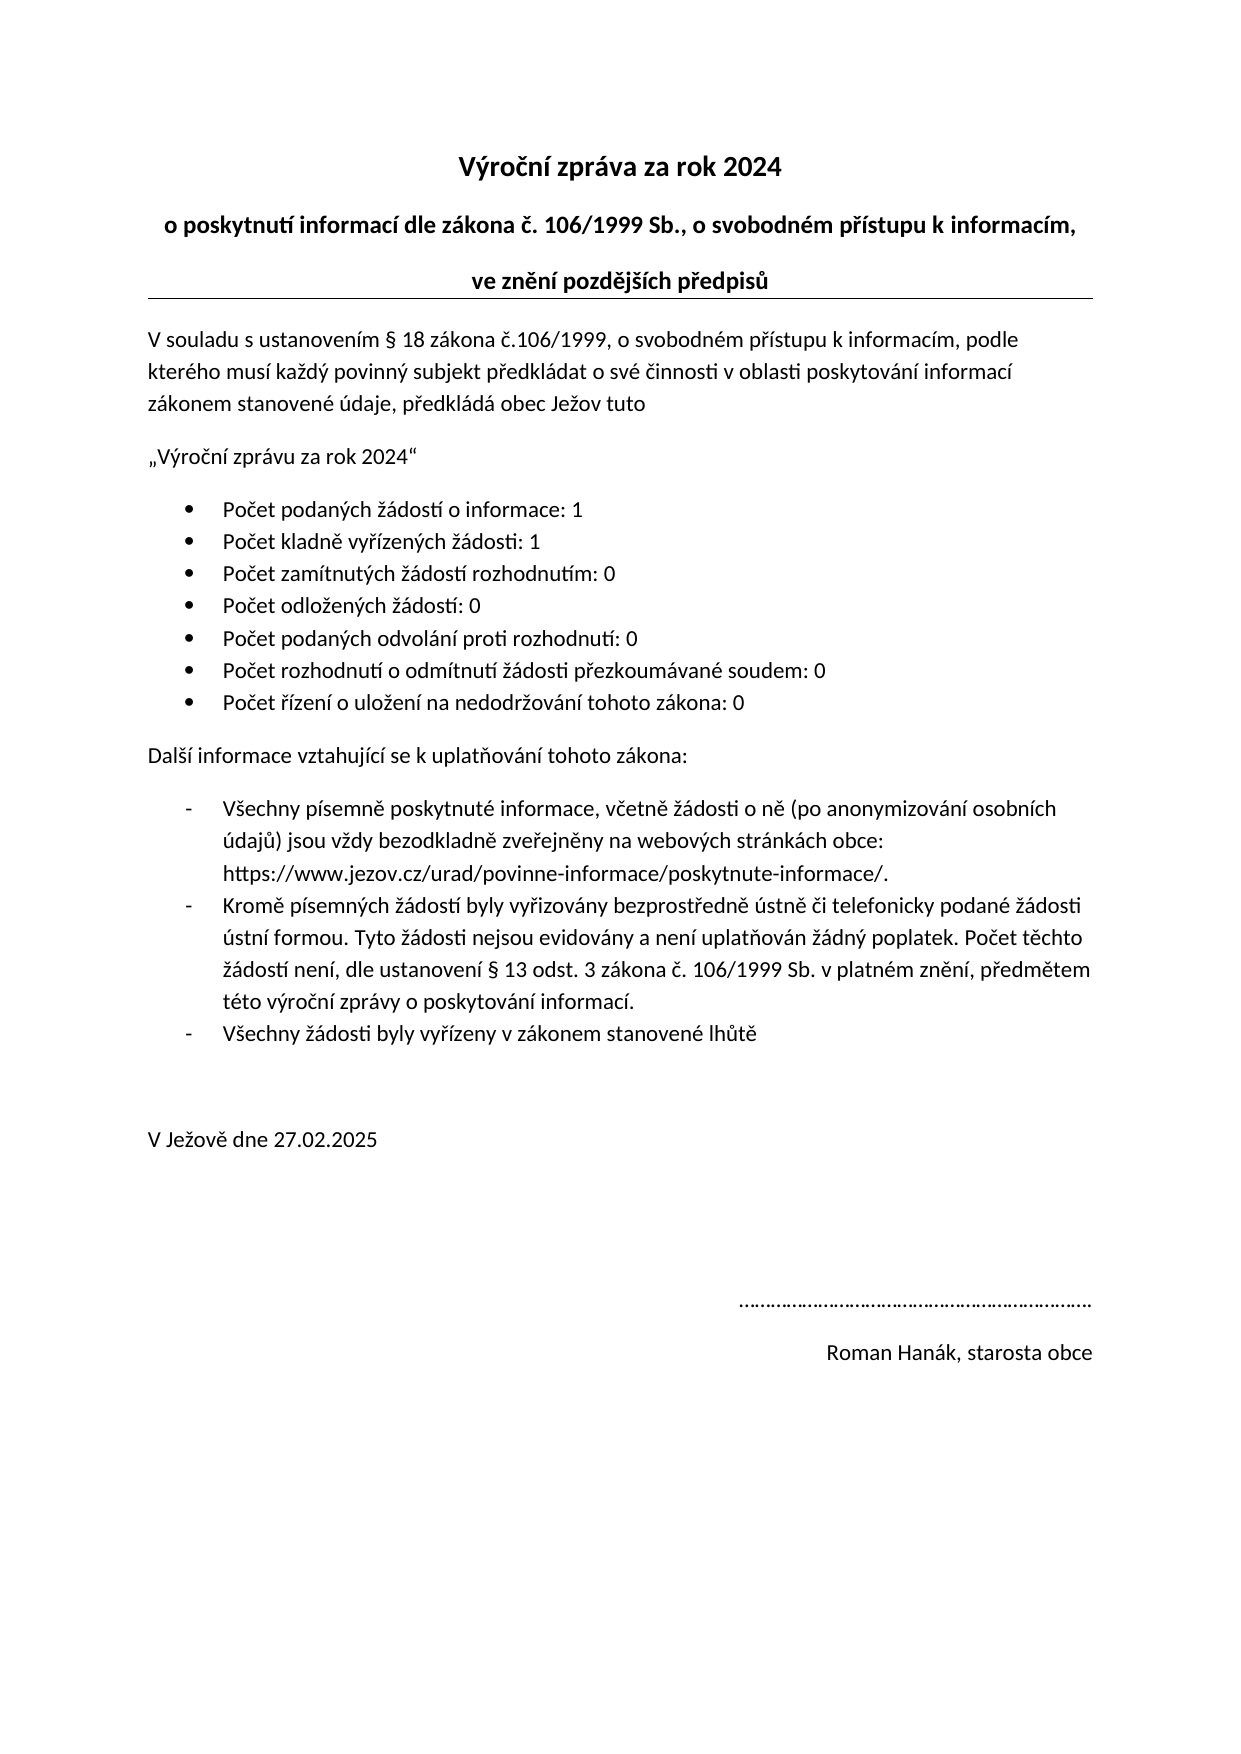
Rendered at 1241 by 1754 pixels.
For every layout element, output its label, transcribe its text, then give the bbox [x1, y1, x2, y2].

list Všechny žádosti byly vyřízeny v zákonem stanovené lhůtě [185, 1019, 1093, 1048]
list Počet řízení o uložení na nedodržování tohoto zákona: 0 [185, 688, 1093, 716]
list Všechny písemně poskytnuté informace, včetně žádosti o ně (po anonymizování osobních údajů) jsou vždy bezodkladně zveřejněny na webových stránkách obce: [185, 794, 1093, 854]
list Počet podaných odvolání proti rozhodnutí: 0 [185, 624, 1093, 652]
text ve znění pozdějších předpisů [148, 265, 1093, 298]
text „Výroční zprávu za rok 2024“ [148, 442, 1093, 470]
text V Ježově dne 27.02.2025 [148, 1126, 1093, 1154]
list Počet odložených žádostí: 0 [185, 592, 1093, 620]
text Výroční zpráva za rok 2024 [148, 148, 1093, 183]
text Roman Hanák, starosta obce [148, 1338, 1093, 1366]
list Počet rozhodnutí o odmítnutí žádosti přezkoumávané soudem: 0 [185, 656, 1093, 684]
text …………………………………………………………. [148, 1285, 1093, 1313]
list Počet kladně vyřízených žádosti: 1 [185, 527, 1093, 555]
list Počet podaných žádostí o informace: 1 [185, 495, 1093, 523]
list https://www.jezov.cz/urad/povinne-informace/poskytnute-informace/. [223, 859, 1093, 887]
text Další informace vztahující se k uplatňování tohoto zákona: [148, 741, 1093, 769]
text V souladu s ustanovením § 18 zákona č.106/1999, o svobodném přístupu k informacím, podle kterého musí každý povinný subjekt předkládat o své činnosti v oblasti poskytování informací zákonem stanovené údaje, předkládá obec Ježov tuto [148, 325, 1093, 417]
text o poskytnutí informací dle zákona č. 106/1999 Sb., o svobodném přístupu k informacím, [148, 209, 1093, 240]
list Kromě písemných žádostí byly vyřizovány bezprostředně ústně či telefonicky podané žádosti ústní formou. Tyto žádosti nejsou evidovány a není uplatňován žádný poplatek. Počet těchto žádostí není, dle ustanovení § 13 odst. 3 zákona č. 106/1999 Sb. v platném znění, předmětem této výroční zprávy o poskytování informací. [185, 891, 1093, 1015]
list Počet zamítnutých žádostí rozhodnutím: 0 [185, 559, 1093, 587]
